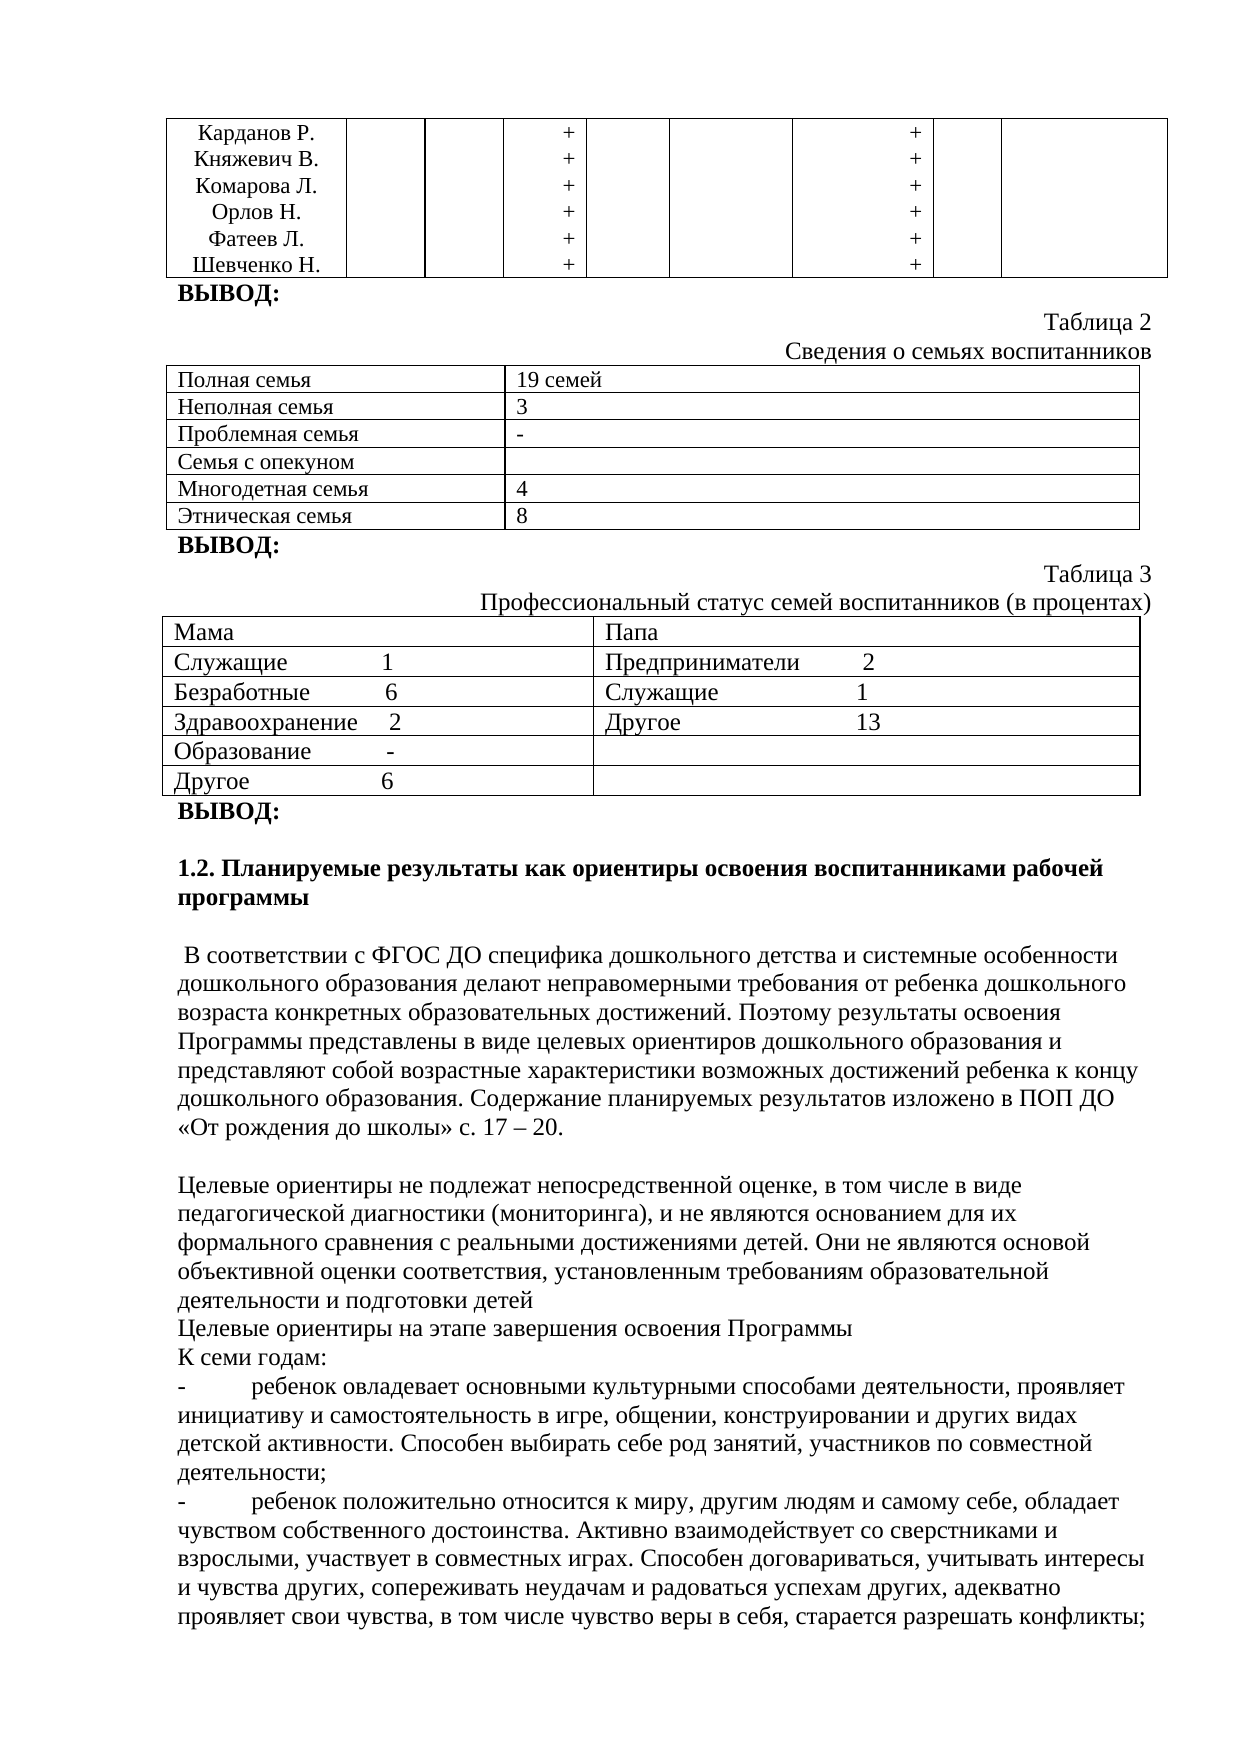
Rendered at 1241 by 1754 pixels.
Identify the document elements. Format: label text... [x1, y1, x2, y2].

text Целевые ориентиры не подлежат непосредственной оценке, в том числе в виде педагогической диагностики (мониторинга), и не являются основанием для их формального сравнения с реальными достижениями детей. Они не являются основой объективной оценки соответствия, установленным требованиям образовательной деятельности и подготовки детей [177, 1170, 1152, 1313]
text К семи годам: [177, 1342, 1152, 1371]
table_cell [670, 119, 792, 277]
table_cell - [506, 420, 1139, 447]
list Профессиональный статус семей воспитанников (в процентах) [290, 587, 1152, 616]
table_cell 3 [506, 393, 1139, 419]
table_cell Служащие 1 [163, 647, 593, 676]
table_cell Здравоохранение 2 [163, 707, 593, 735]
text ВЫВОД: [177, 796, 1152, 825]
text Таблица 3 [177, 559, 1152, 587]
text В соответствии с ФГОС ДО специфика дошкольного детства и системные особенности дошкольного образования делают неправомерными требования от ребенка дошкольного возраста конкретных образовательных достижений. Поэтому результаты освоения Программы представлены в виде целевых ориентиров дошкольного образования и представляют собой возрастные характеристики возможных достижений ребенка к концу дошкольного образования. Содержание планируемых результатов изложено в ПОП ДО «От рождения до школы» с. 17 – 20. [177, 940, 1152, 1141]
table_cell [594, 766, 1139, 795]
table_header Папа [594, 617, 1139, 646]
table_cell Предприниматели 2 [594, 647, 1139, 676]
text Сведения о семьях воспитанников [177, 336, 1152, 364]
table_cell 4 [506, 475, 1139, 502]
table_cell Проблемная семья [167, 420, 504, 447]
table_cell [934, 119, 1001, 277]
table_cell [594, 736, 1139, 765]
table_cell [587, 119, 669, 277]
text Таблица 2 [177, 307, 1152, 336]
table_cell Безработные 6 [163, 677, 593, 706]
table_cell + + + + + + + + + + [504, 119, 586, 277]
table_cell Семья с опекуном [167, 448, 504, 474]
table_cell Служащие 1 [594, 677, 1139, 706]
table_cell Другое 6 [163, 766, 593, 795]
table_cell 8 [506, 503, 1139, 529]
text ВЫВОД: [177, 530, 1152, 559]
table_cell Многодетная семья [167, 475, 504, 502]
table_cell Другое 13 [594, 707, 1139, 735]
table_cell Этническая семья [167, 503, 504, 529]
text Целевые ориентиры на этапе завершения освоения Программы [177, 1313, 1152, 1342]
text - ребенок овладевает основными культурными способами деятельности, проявляет инициативу и самостоятельность в игре, общении, конструировании и других видах детской активности. Способен выбирать себе род занятий, участников по совместной деятельности; [177, 1371, 1152, 1486]
text - ребенок положительно относится к миру, другим людям и самому себе, обладает чувством собственного достоинства. Активно взаимодействует со сверстниками и взрослыми, участвует в совместных играх. Способен договариваться, учитывать интересы и чувства других, сопереживать неудачам и радоваться успехам других, адекватно проявляет свои чувства, в том числе чувство веры в себя, старается разрешать конфликты; [177, 1486, 1152, 1630]
table_cell [347, 119, 424, 277]
text 1.2. Планируемые результаты как ориентиры освоения воспитанниками рабочей программы [177, 853, 1152, 911]
table_cell [426, 119, 503, 277]
table_cell [1002, 119, 1167, 277]
table_cell [506, 448, 1139, 474]
table_cell Образование - [163, 736, 593, 765]
table_header 19 семей [506, 366, 1139, 392]
table_header Полная семья [167, 366, 504, 392]
table_header Мама [163, 617, 593, 646]
text ВЫВОД: [177, 278, 1152, 307]
table_cell + + + + + + + + + + [793, 119, 933, 277]
table_cell Неполная семья [167, 393, 504, 419]
